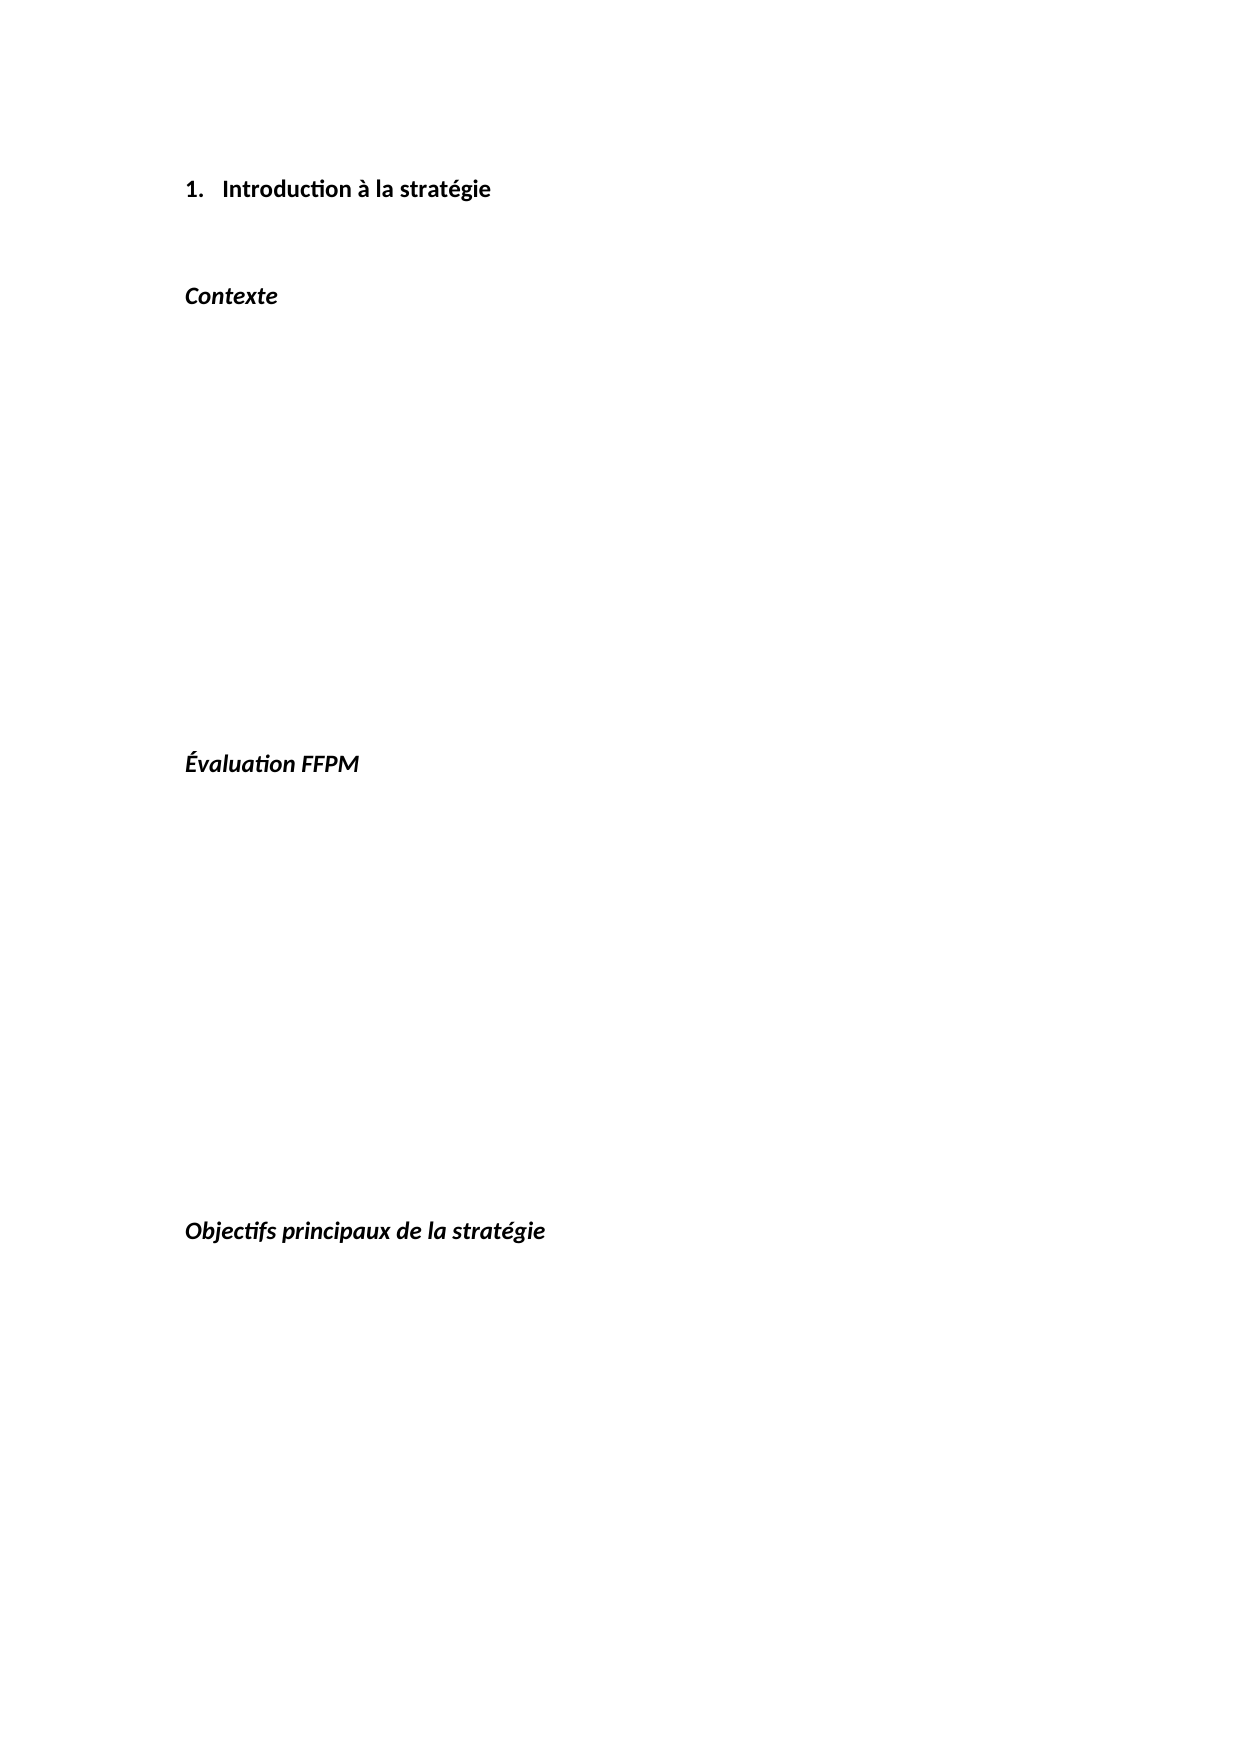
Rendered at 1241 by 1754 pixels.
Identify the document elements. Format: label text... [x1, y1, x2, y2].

subtitle Contexte [185, 280, 1092, 311]
subtitle Objectifs principaux de la stratégie [185, 1215, 1092, 1246]
subtitle Évaluation FFPM [185, 748, 1092, 778]
subtitle Introduction à la stratégie [185, 173, 1092, 203]
